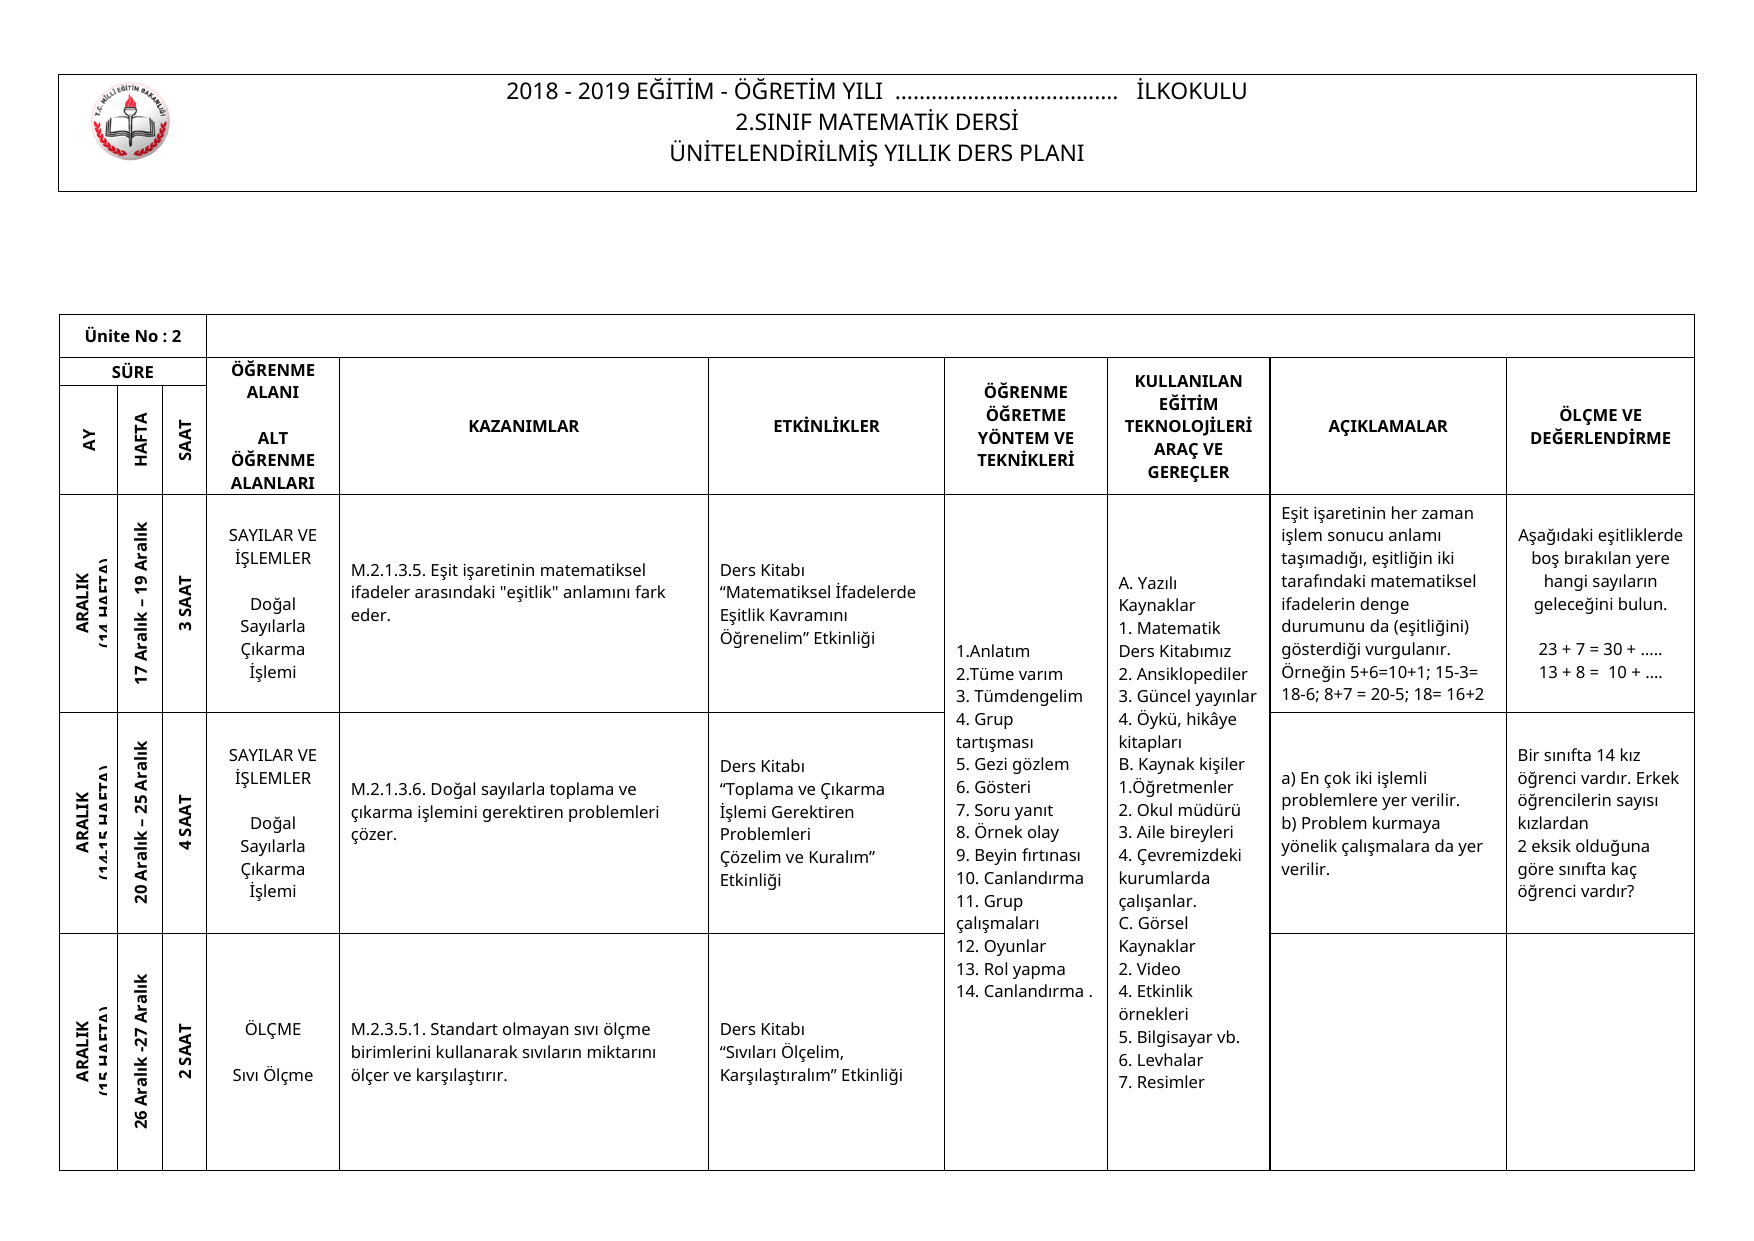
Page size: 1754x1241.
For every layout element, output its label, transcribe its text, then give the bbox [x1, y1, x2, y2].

table_cell Eşit işaretinin her zaman işlem sonucu anlamı taşımadığı, eşitliğin iki tarafındaki matematiksel ifadelerin denge durumunu da (eşitliğini) gösterdiği vurgulanır. Örneğin 5+6=10+1; 15-3= 18-6; 8+7 = 20-5; 18= 16+2 [1271, 495, 1506, 712]
table_cell ÖLÇME VE DEĞERLENDİRME [1507, 358, 1694, 494]
table_header Ünite No : 2 [60, 315, 206, 357]
table_cell AÇIKLAMALAR [1271, 358, 1506, 494]
table_cell M.2.1.3.5. Eşit işaretinin matematiksel ifadeler arasındaki "eşitlik" anlamını fark eder. [340, 495, 708, 712]
table_cell 1.Anlatım 2.Tüme varım 3. Tümdengelim 4. Grup tartışması 5. Gezi gözlem 6. Gösteri 7. Soru yanıt 8. Örnek olay 9. Beyin fırtınası 10. Canlandırma 11. Grup çalışmaları 12. Oyunlar 13. Rol yapma 14. Canlandırma . [945, 495, 1107, 1170]
table_cell 3 SAAT [163, 495, 206, 712]
table_cell ARALIK (14.HAFTA) [60, 495, 117, 712]
table_cell 26 Aralık -27 Aralık [118, 934, 162, 1170]
table_cell ÖĞRENME ALANI ALT ÖĞRENME ALANLARI [207, 358, 339, 494]
table_cell Ders Kitabı “Sıvıları Ölçelim, Karşılaştıralım” Etkinliği [709, 934, 944, 1170]
table_cell KULLANILAN EĞİTİM TEKNOLOJİLERİ ARAÇ VE GEREÇLER [1108, 358, 1269, 494]
table_cell SAYILAR VE İŞLEMLER Doğal Sayılarla Çıkarma İşlemi [207, 713, 339, 933]
table_cell 2 SAAT [163, 934, 206, 1170]
table_cell ARALIK (15.HAFTA) [60, 934, 117, 1170]
table_cell M.2.1.3.6. Doğal sayılarla toplama ve çıkarma işlemini gerektiren problemleri çözer. [340, 713, 708, 933]
picture [85, 77, 175, 167]
table_cell ETKİNLİKLER [709, 358, 944, 494]
table_cell 4 SAAT [163, 713, 206, 933]
table_cell SAAT [163, 386, 206, 494]
table_cell ÖLÇME Sıvı Ölçme [207, 934, 339, 1170]
table_cell [1271, 934, 1506, 1170]
table_header [207, 315, 1694, 357]
table_cell a) En çok iki işlemli problemlere yer verilir. b) Problem kurmaya yönelik çalışmalara da yer verilir. [1271, 713, 1506, 933]
table_cell Bir sınıfta 14 kız öğrenci vardır. Erkek öğrencilerin sayısı kızlardan 2 eksik olduğuna göre sınıfta kaç öğrenci vardır? [1507, 713, 1694, 933]
table_cell HAFTA [118, 386, 162, 494]
table_cell 17 Aralık – 19 Aralık [118, 495, 162, 712]
table_cell ARALIK (14-15.HAFTA) [60, 713, 117, 933]
table_cell Aşağıdaki eşitliklerde boş bırakılan yere hangi sayıların geleceğini bulun. 23 + 7 = 30 + ….. 13 + 8 = 10 + …. [1507, 495, 1694, 712]
table_cell Ders Kitabı “Toplama ve Çıkarma İşlemi Gerektiren Problemleri Çözelim ve Kuralım” Etkinliği [709, 713, 944, 933]
table_cell [1507, 934, 1694, 1170]
table_cell A. Yazılı Kaynaklar 1. Matematik Ders Kitabımız 2. Ansiklopediler 3. Güncel yayınlar 4. Öykü, hikâye kitapları B. Kaynak kişiler 1.Öğretmenler 2. Okul müdürü 3. Aile bireyleri 4. Çevremizdeki kurumlarda çalışanlar. C. Görsel Kaynaklar 2. Video 4. Etkinlik örnekleri 5. Bilgisayar vb. 6. Levhalar 7. Resimler [1108, 495, 1269, 1170]
table_cell SÜRE [60, 358, 206, 385]
table_cell KAZANIMLAR [340, 358, 708, 494]
table_cell AY [60, 386, 117, 494]
table_cell ÖĞRENME ÖĞRETME YÖNTEM VE TEKNİKLERİ [945, 358, 1107, 494]
table_cell 20 Aralık – 25 Aralık [118, 713, 162, 933]
table_cell M.2.3.5.1. Standart olmayan sıvı ölçme birimlerini kullanarak sıvıların miktarını ölçer ve karşılaştırır. [340, 934, 708, 1170]
table_cell SAYILAR VE İŞLEMLER Doğal Sayılarla Çıkarma İşlemi [207, 495, 339, 712]
table_cell Ders Kitabı “Matematiksel İfadelerde Eşitlik Kavramını Öğrenelim” Etkinliği [709, 495, 944, 712]
